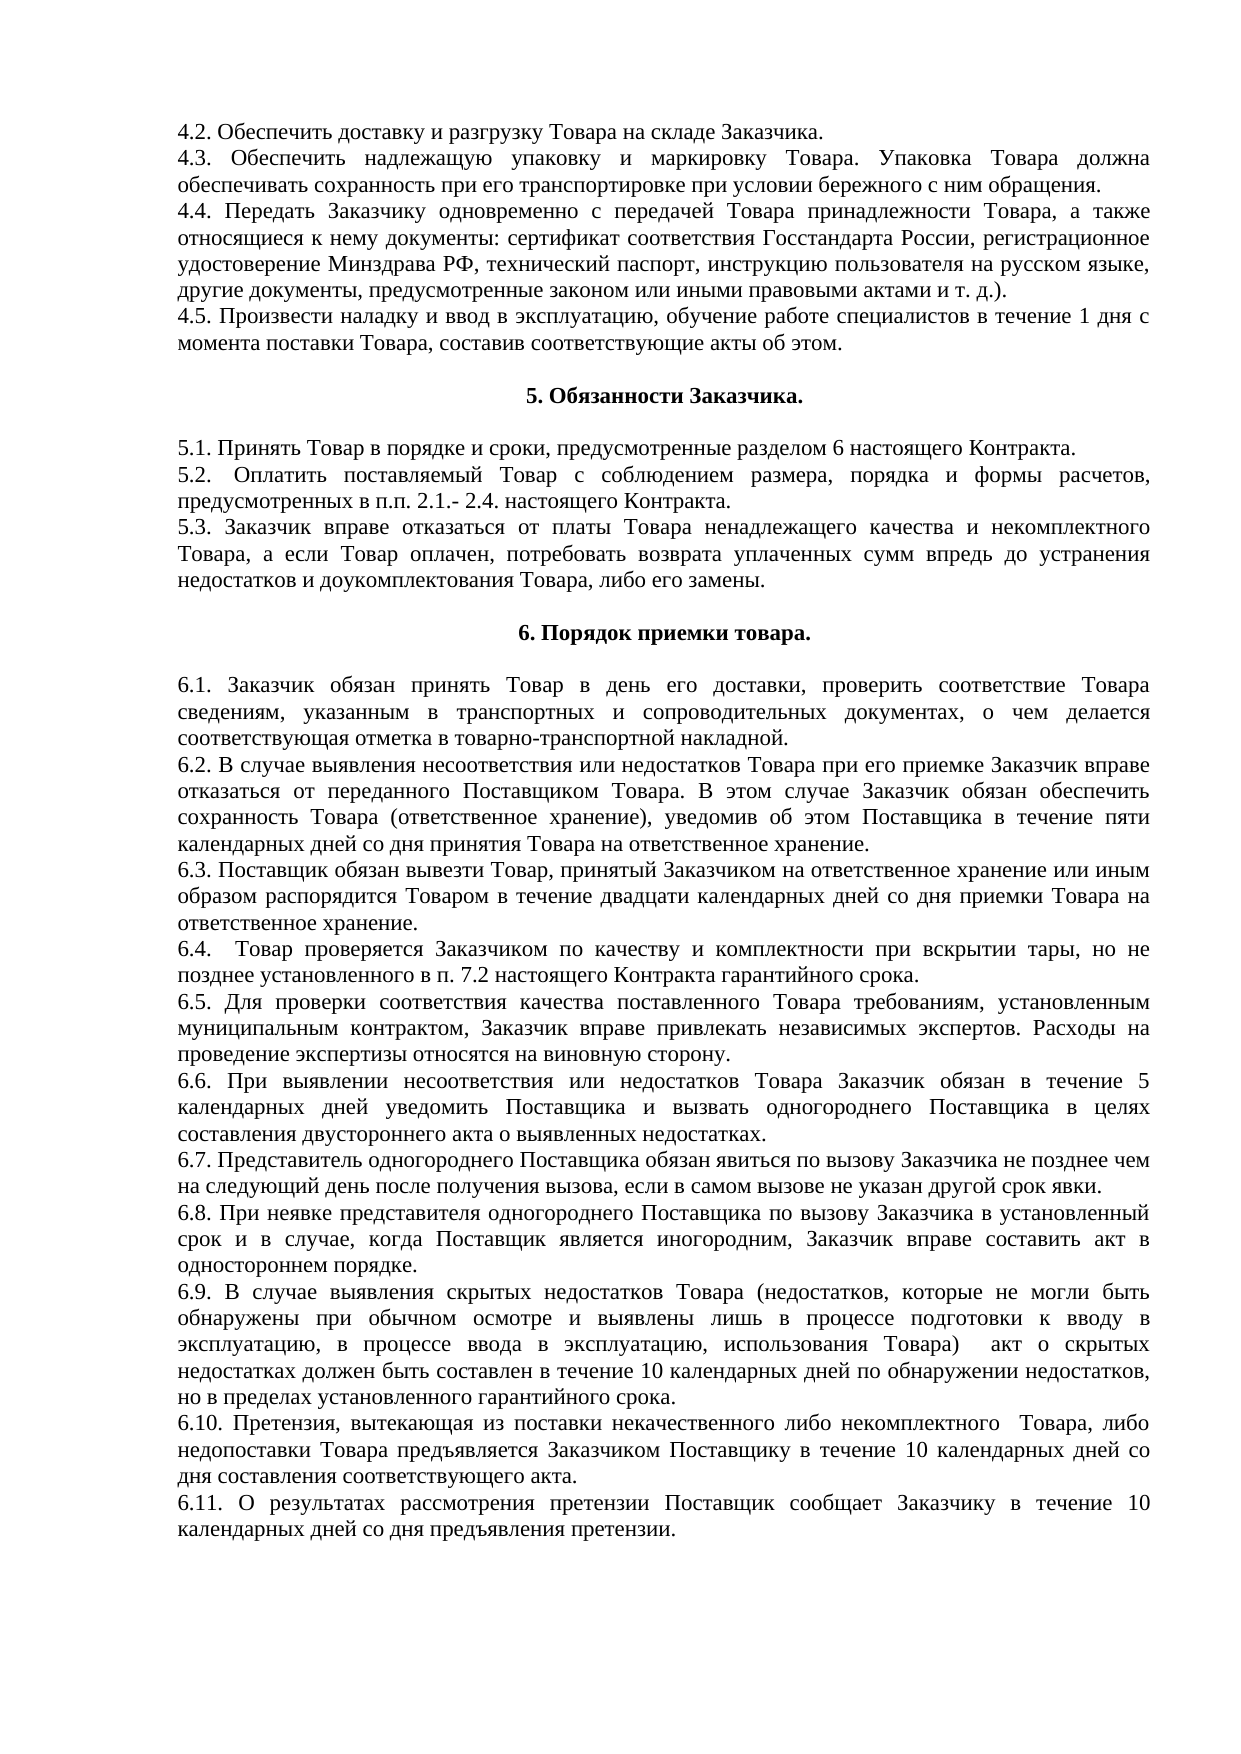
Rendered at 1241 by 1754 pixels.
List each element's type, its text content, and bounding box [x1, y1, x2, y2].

text 6.9. В случае выявления скрытых недостатков Товара (недостатков, которые не могли быть обнаружены при обычном осмотре и выявлены лишь в процессе подготовки к вводу в эксплуатацию, в процессе ввода в эксплуатацию, использования Товара) акт о скрытых недостатках должен быть составлен в течение 10 календарных дней по обнаружении недостатков, но в пределах установленного гарантийного срока. [177, 1278, 1152, 1409]
text 6.10. Претензия, вытекающая из поставки некачественного либо некомплектного Товара, либо недопоставки Товара предъявляется Заказчиком Поставщику в течение 10 календарных дней со дня составления соответствующего акта. [177, 1409, 1152, 1488]
text 5. Обязанности Заказчика. [177, 382, 1152, 408]
text 6.1. Заказчик обязан принять Товар в день его доставки, проверить соответствие Товара сведениям, указанным в транспортных и сопроводительных документах, о чем делается соответствующая отметка в товарно-транспортной накладной. [177, 672, 1152, 751]
text 5.1. Принять Товар в порядке и сроки, предусмотренные разделом 6 настоящего Контракта. [177, 434, 1152, 461]
text 6.5. Для проверки соответствия качества поставленного Товара требованиям, установленным муниципальным контрактом, Заказчик вправе привлекать независимых экспертов. Расходы на проведение экспертизы относятся на виновную сторону. [177, 988, 1152, 1067]
text 5.2. Оплатить поставляемый Товар с соблюдением размера, порядка и формы расчетов, предусмотренных в п.п. 2.1.- 2.4. настоящего Контракта. [177, 461, 1152, 513]
text 4.3. Обеспечить надлежащую упаковку и маркировку Товара. Упаковка Товара должна обеспечивать сохранность при его транспортировке при условии бережного с ним обращения. [177, 144, 1152, 197]
text 6.3. Поставщик обязан вывезти Товар, принятый Заказчиком на ответственное хранение или иным образом распорядится Товаром в течение двадцати календарных дней со дня приемки Товара на ответственное хранение. [177, 856, 1152, 935]
text 4.5. Произвести наладку и ввод в эксплуатацию, обучение работе специалистов в течение 1 дня с момента поставки Товара, составив соответствующие акты об этом. [177, 303, 1152, 355]
text 4.4. Передать Заказчику одновременно с передачей Товара принадлежности Товара, а также относящиеся к нему документы: сертификат соответствия Госстандарта России, регистрационное удостоверение Минздрава РФ, технический паспорт, инструкцию пользователя на русском языке, другие документы, предусмотренные законом или иными правовыми актами и т. д.). [177, 197, 1152, 303]
text 6.2. В случае выявления несоответствия или недостатков Товара при его приемке Заказчик вправе отказаться от переданного Поставщиком Товара. В этом случае Заказчик обязан обеспечить сохранность Товара (ответственное хранение), уведомив об этом Поставщика в течение пяти календарных дней со дня принятия Товара на ответственное хранение. [177, 751, 1152, 856]
text 6.4. Товар проверяется Заказчиком по качеству и комплектности при вскрытии тары, но не позднее установленного в п. 7.2 настоящего Контракта гарантийного срока. [177, 935, 1152, 988]
text 6.11. О результатах рассмотрения претензии Поставщик сообщает Заказчику в течение 10 календарных дней со дня предъявления претензии. [177, 1488, 1152, 1541]
text 6.7. Представитель одногороднего Поставщика обязан явиться по вызову Заказчика не позднее чем на следующий день после получения вызова, если в самом вызове не указан другой срок явки. [177, 1146, 1152, 1199]
text 6.6. При выявлении несоответствия или недостатков Товара Заказчик обязан в течение 5 календарных дней уведомить Поставщика и вызвать одногороднего Поставщика в целях составления двустороннего акта о выявленных недостатках. [177, 1067, 1152, 1146]
text 5.3. Заказчик вправе отказаться от платы Товара ненадлежащего качества и некомплектного Товара, а если Товар оплачен, потребовать возврата уплаченных сумм впредь до устранения недостатков и доукомплектования Товара, либо его замены. [177, 513, 1152, 592]
text 4.2. Обеспечить доставку и разгрузку Товара на складе Заказчика. [177, 118, 1152, 144]
text 6. Порядок приемки товара. [177, 619, 1152, 645]
text 6.8. При неявке представителя одногороднего Поставщика по вызову Заказчика в установленный срок и в случае, когда Поставщик является иногородним, Заказчик вправе составить акт в одностороннем порядке. [177, 1199, 1152, 1278]
